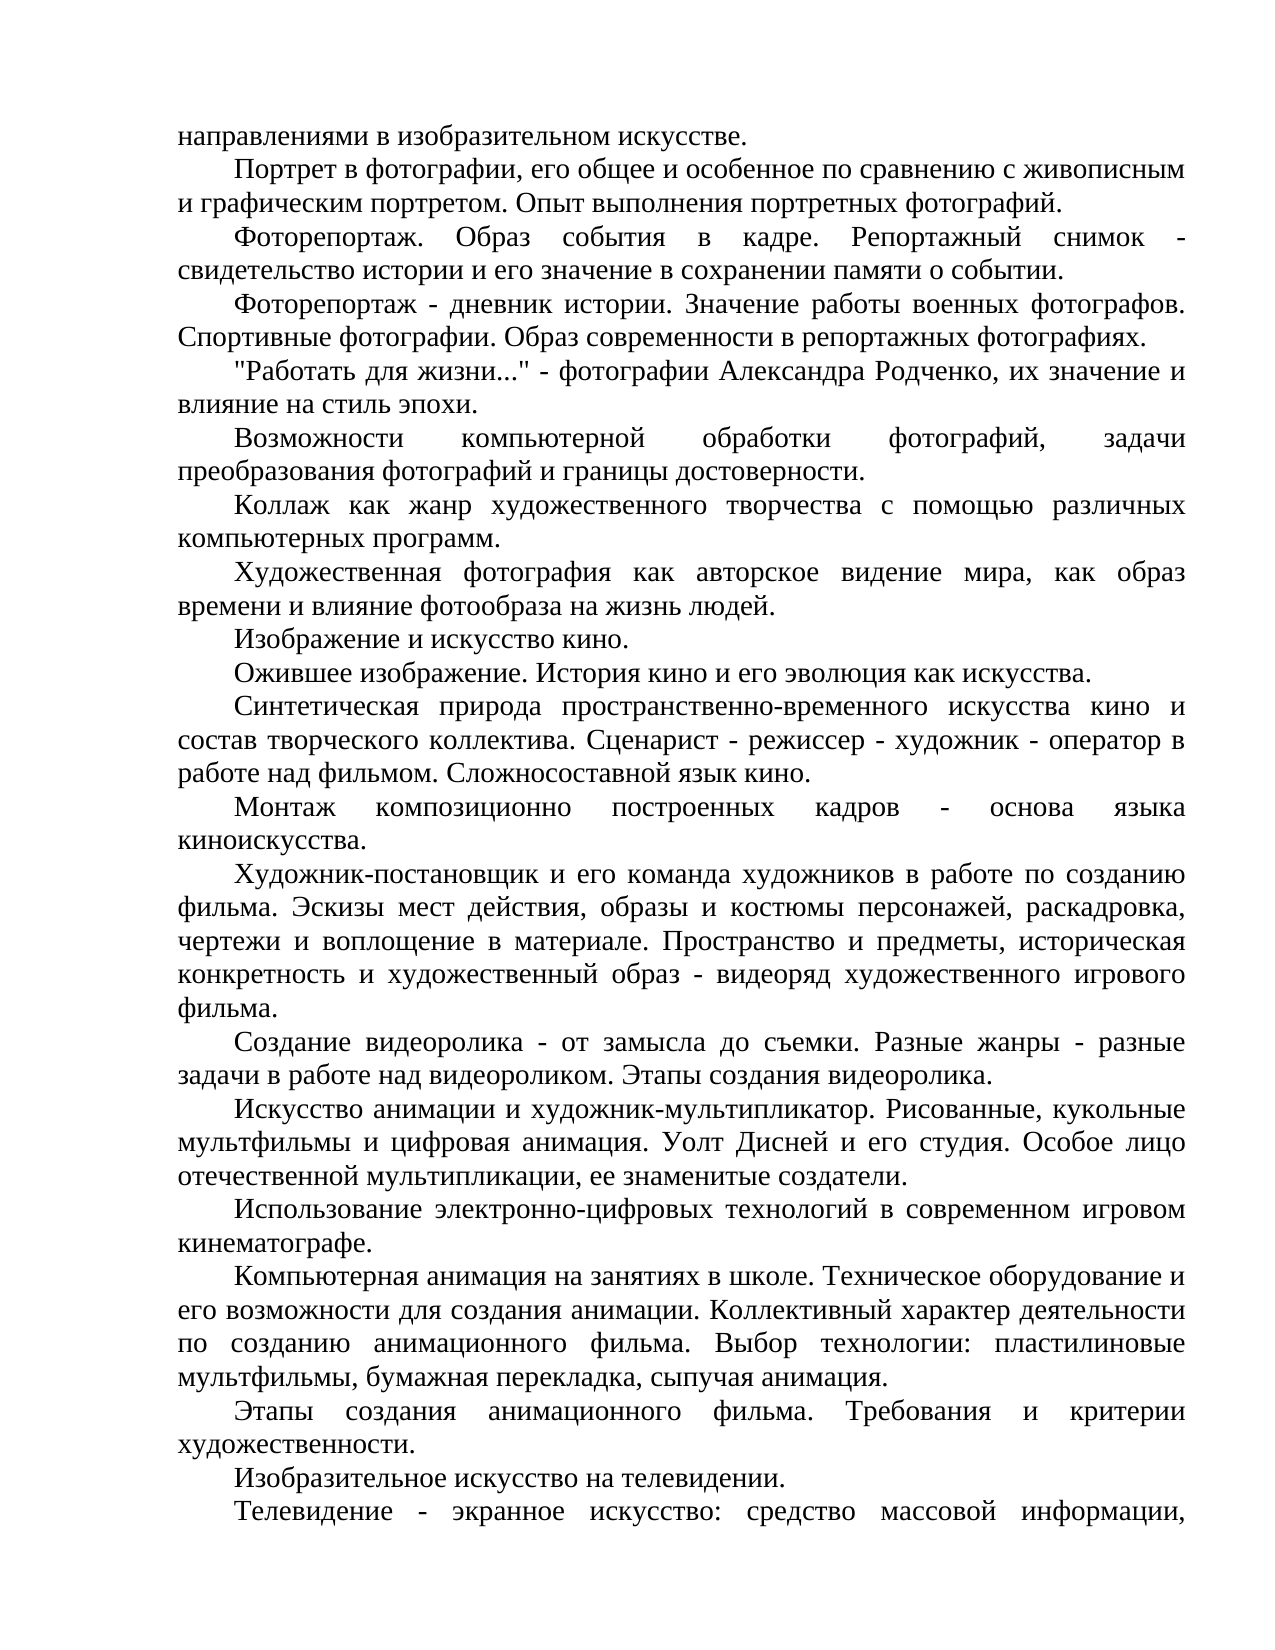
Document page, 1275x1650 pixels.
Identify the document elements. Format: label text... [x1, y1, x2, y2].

text Фоторепортаж. Образ события в кадре. Репортажный снимок - свидетельство истории и его значение в сохранении памяти о событии. [177, 219, 1186, 286]
text Ожившее изображение. История кино и его эволюция как искусства. [177, 655, 1186, 688]
text Монтаж композиционно построенных кадров - основа языка киноискусства. [177, 789, 1186, 856]
text Возможности компьютерной обработки фотографий, задачи преобразования фотографий и границы достоверности. [177, 420, 1186, 487]
text Изображение и искусство кино. [177, 621, 1186, 655]
text Фоторепортаж - дневник истории. Значение работы военных фотографов. Спортивные фотографии. Образ современности в репортажных фотографиях. [177, 286, 1186, 353]
text Компьютерная анимация на занятиях в школе. Техническое оборудование и его возможности для создания анимации. Коллективный характер деятельности по созданию анимационного фильма. Выбор технологии: пластилиновые мультфильмы, бумажная перекладка, сыпучая анимация. [177, 1258, 1186, 1393]
text Изобразительное искусство на телевидении. [177, 1460, 1186, 1493]
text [177, 1493, 1186, 1527]
text Искусство анимации и художник-мультипликатор. Рисованные, кукольные мультфильмы и цифровая анимация. Уолт Дисней и его студия. Особое лицо отечественной мультипликации, ее знаменитые создатели. [177, 1091, 1186, 1191]
text Художник-постановщик и его команда художников в работе по созданию фильма. Эскизы мест действия, образы и костюмы персонажей, раскадровка, чертежи и воплощение в материале. Пространство и предметы, историческая конкретность и художественный образ - видеоряд художественного игрового фильма. [177, 856, 1186, 1024]
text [177, 118, 1186, 152]
text Коллаж как жанр художественного творчества с помощью различных компьютерных программ. [177, 487, 1186, 554]
text Этапы создания анимационного фильма. Требования и критерии художественности. [177, 1393, 1186, 1460]
text Портрет в фотографии, его общее и особенное по сравнению с живописным и графическим портретом. Опыт выполнения портретных фотографий. [177, 152, 1186, 219]
text Создание видеоролика - от замысла до съемки. Разные жанры - разные задачи в работе над видеороликом. Этапы создания видеоролика. [177, 1024, 1186, 1091]
text Синтетическая природа пространственно-временного искусства кино и состав творческого коллектива. Сценарист - режиссер - художник - оператор в работе над фильмом. Сложносоставной язык кино. [177, 688, 1186, 789]
text Использование электронно-цифровых технологий в современном игровом кинематографе. [177, 1191, 1186, 1258]
text "Работать для жизни..." - фотографии Александра Родченко, их значение и влияние на стиль эпохи. [177, 353, 1186, 420]
text Художественная фотография как авторское видение мира, как образ времени и влияние фотообраза на жизнь людей. [177, 554, 1186, 621]
